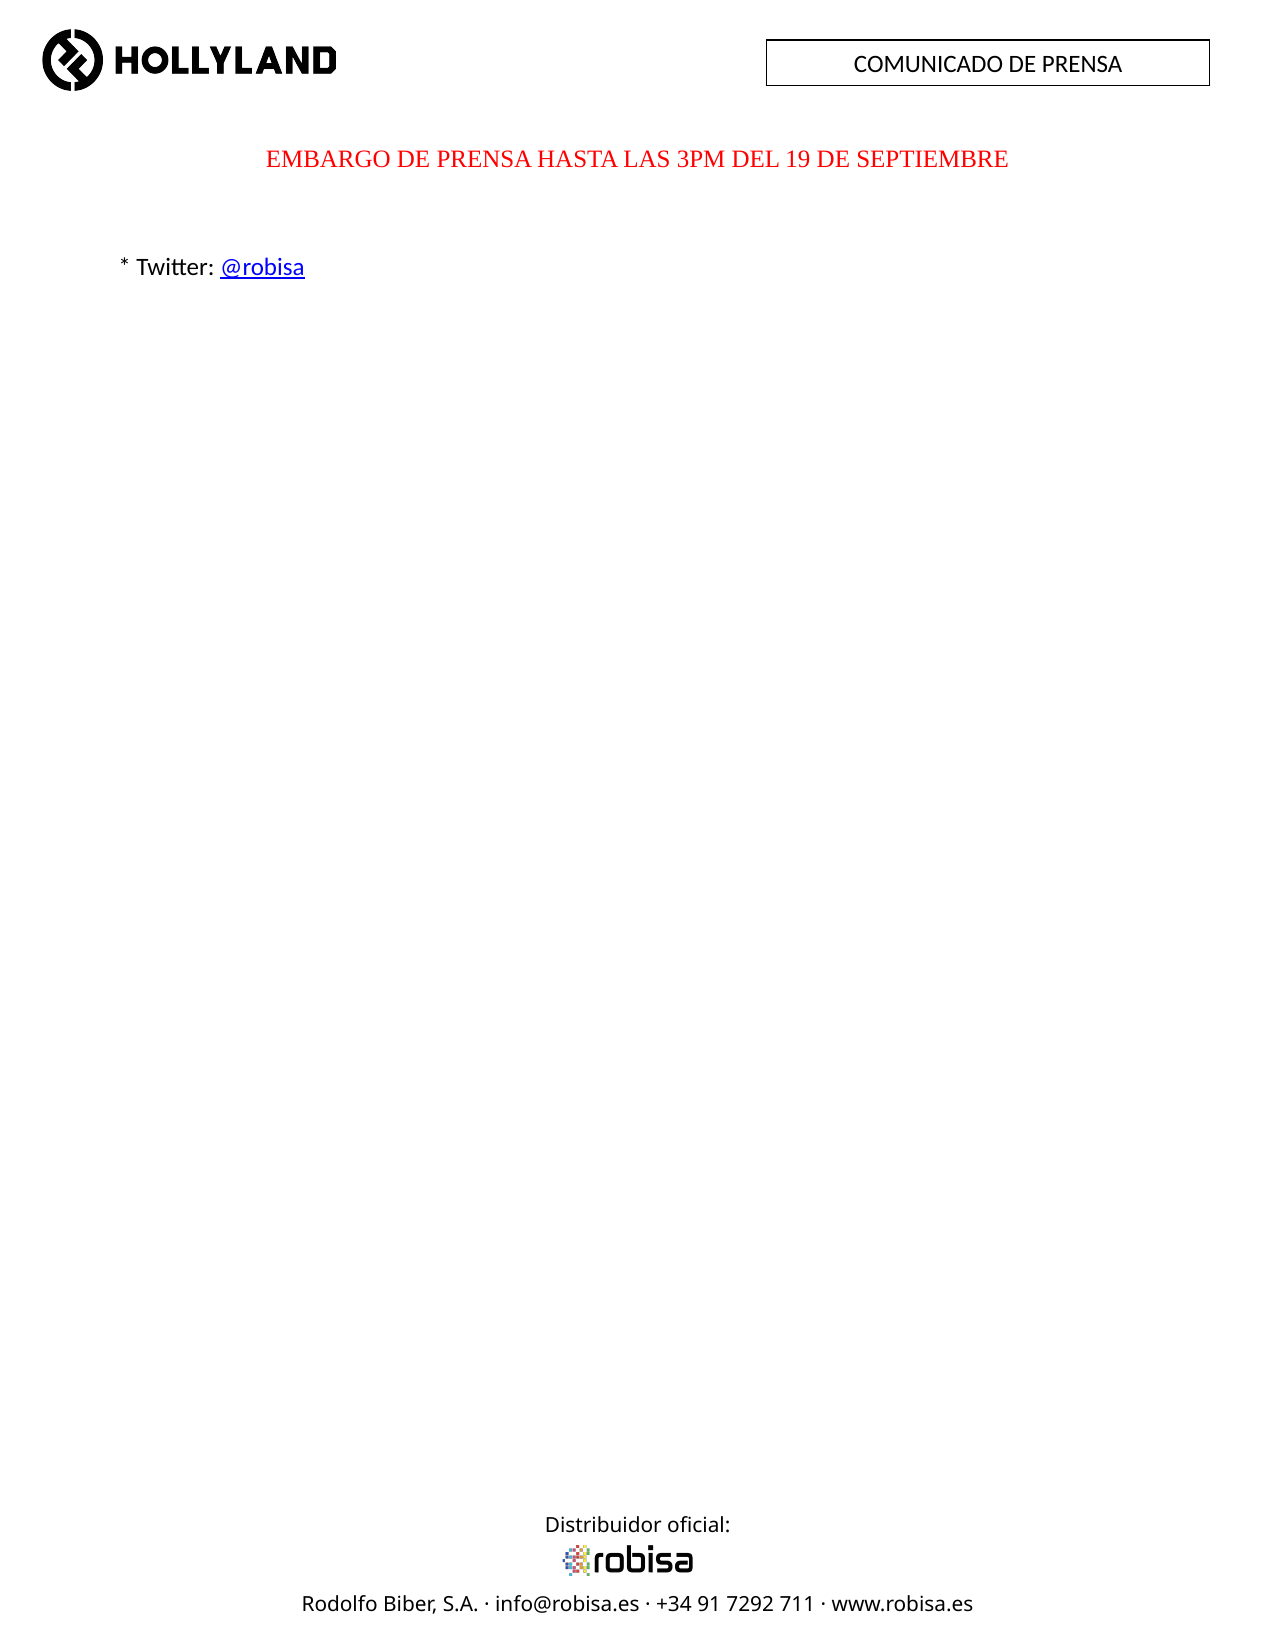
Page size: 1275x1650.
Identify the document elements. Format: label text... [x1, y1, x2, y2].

picture [562, 1545, 693, 1581]
picture [42, 29, 336, 91]
text * Twitter: @robisa [118, 251, 1157, 282]
